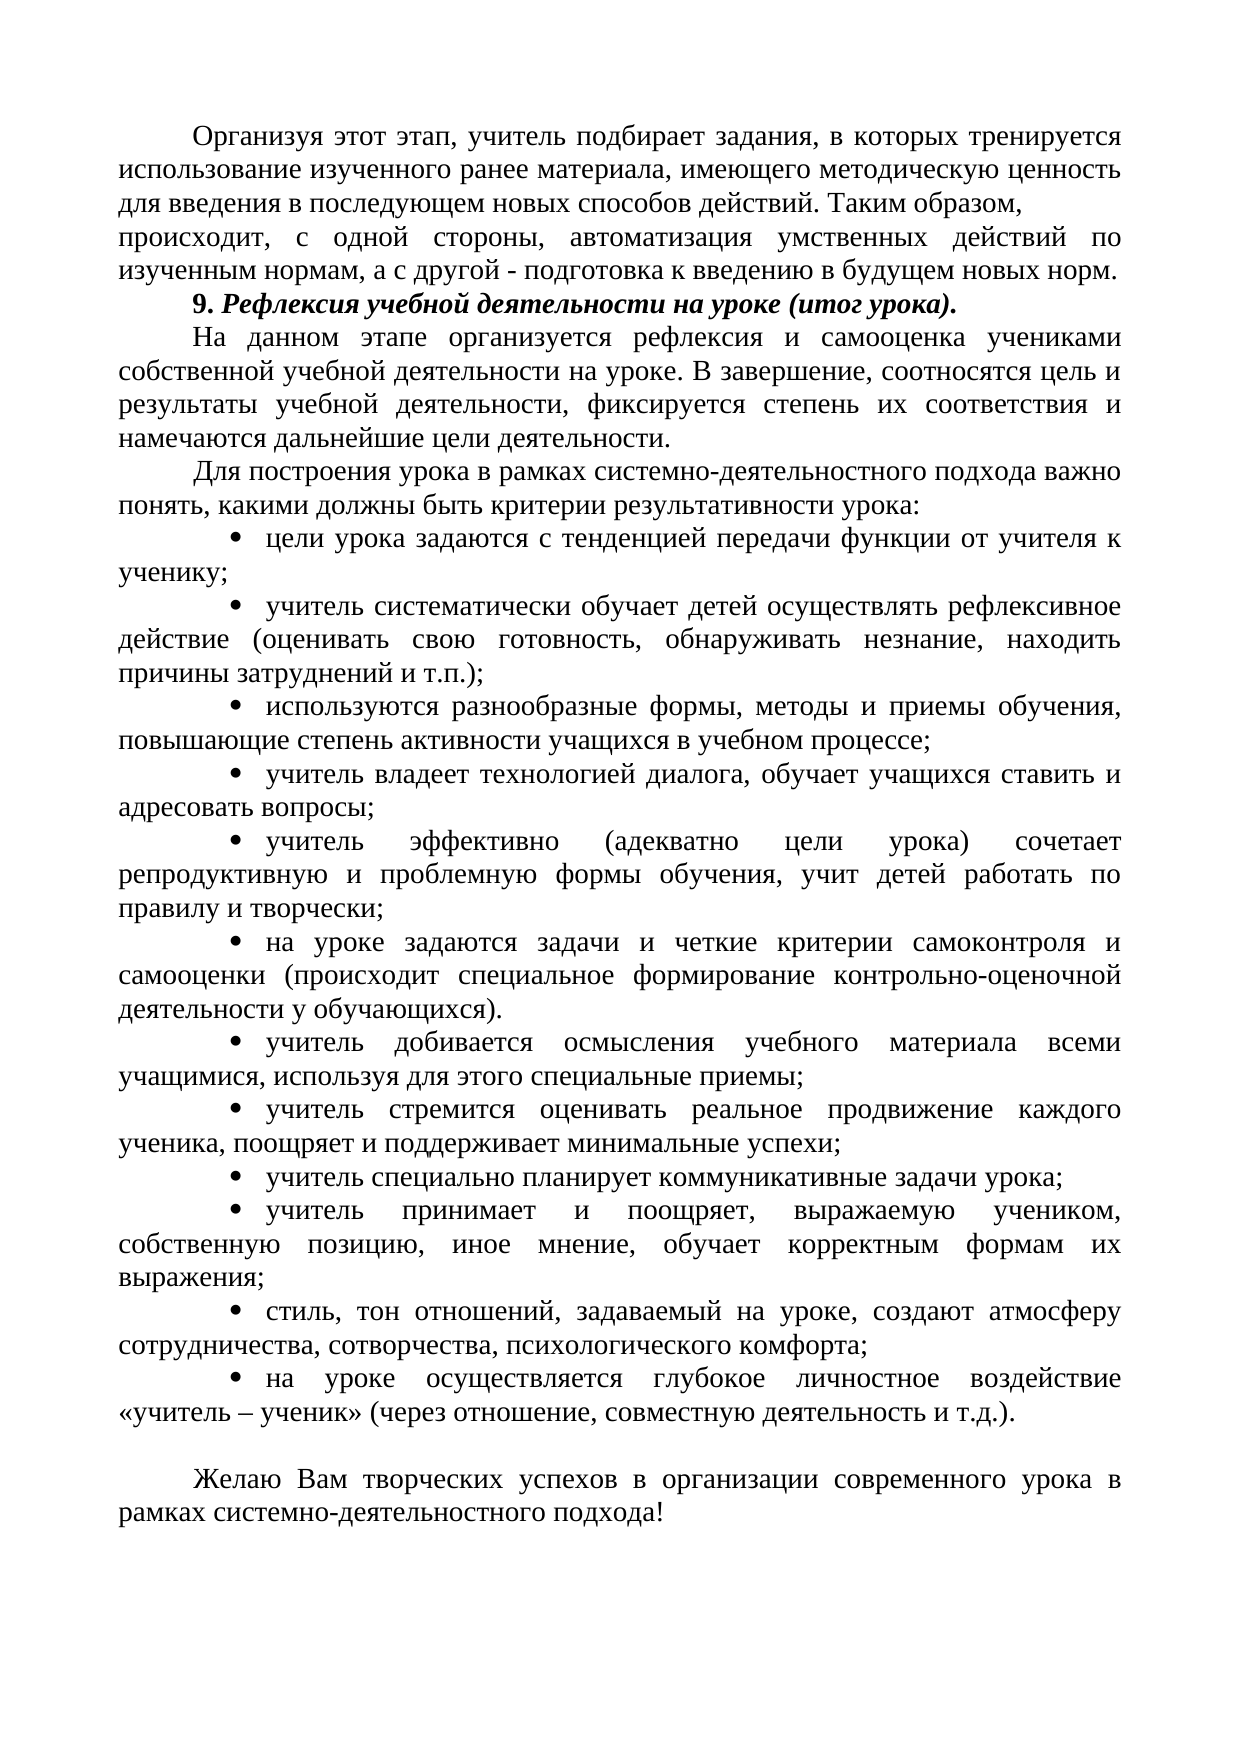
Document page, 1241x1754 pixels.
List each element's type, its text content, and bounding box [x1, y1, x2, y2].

list используются разнообразные формы, методы и приемы обучения, повышающие степень активности учащихся в учебном процессе; [118, 688, 1122, 756]
list учитель добивается осмысления учебного материала всеми учащимися, используя для этого специальные приемы; [118, 1024, 1122, 1092]
subtitle 9. Рефлексия учебной деятельности на уроке (итог урока). [118, 286, 1122, 319]
list учитель принимает и поощряет, выражаемую учеником, собственную позицию, иное мнение, обучает корректным формам их выражения; [118, 1192, 1122, 1293]
list учитель владеет технологией диалога, обучает учащихся ставить и адресовать вопросы; [118, 756, 1122, 823]
list на уроке задаются задачи и четкие критерии самоконтроля и самооценки (происходит специальное формирование контрольно-оценочной деятельности у обучающихся). [118, 924, 1122, 1024]
list учитель эффективно (адекватно цели урока) сочетает репродуктивную и проблемную формы обучения, учит детей работать по правилу и творчески; [118, 823, 1122, 924]
list учитель специально планирует коммуникативные задачи урока; [118, 1159, 1122, 1192]
list стиль, тон отношений, задаваемый на уроке, создают атмосферу сотрудничества, сотворчества, психологического комфорта; [118, 1293, 1122, 1360]
list учитель стремится оценивать реальное продвижение каждого ученика, поощряет и поддерживает минимальные успехи; [118, 1092, 1122, 1159]
list учитель систематически обучает детей осуществлять рефлексивное действие (оценивать свою готовность, обнаруживать незнание, находить причины затруднений и т.п.); [118, 588, 1122, 688]
list на уроке осуществляется глубокое личностное воздействие «учитель – ученик» (через отношение, совместную деятельность и т.д.). [118, 1360, 1122, 1427]
list Желаю Вам творческих успехов в организации современного урока в рамках системно-деятельностного подхода! [118, 1461, 1122, 1528]
text происходит, с одной стороны, автоматизация умственных действий по изученным нормам, а с другой - подготовка к введению в будущем новых норм. [118, 219, 1122, 286]
text Организуя этот этап, учитель подбирает задания, в которых тренируется использование изученного ранее материала, имеющего методическую ценность для введения в последующем новых способов действий. Таким образом, [118, 118, 1122, 219]
text На данном этапе организуется рефлексия и самооценка учениками собственной учебной деятельности на уроке. В завершение, соотносятся цель и результаты учебной деятельности, фиксируется степень их соответствия и намечаются дальнейшие цели деятельности. [118, 319, 1122, 453]
list цели урока задаются с тенденцией передачи функции от учителя к ученику; [118, 521, 1122, 588]
list Для построения урока в рамках системно-деятельностного подхода важно понять, какими должны быть критерии результативности урока: [118, 453, 1122, 521]
